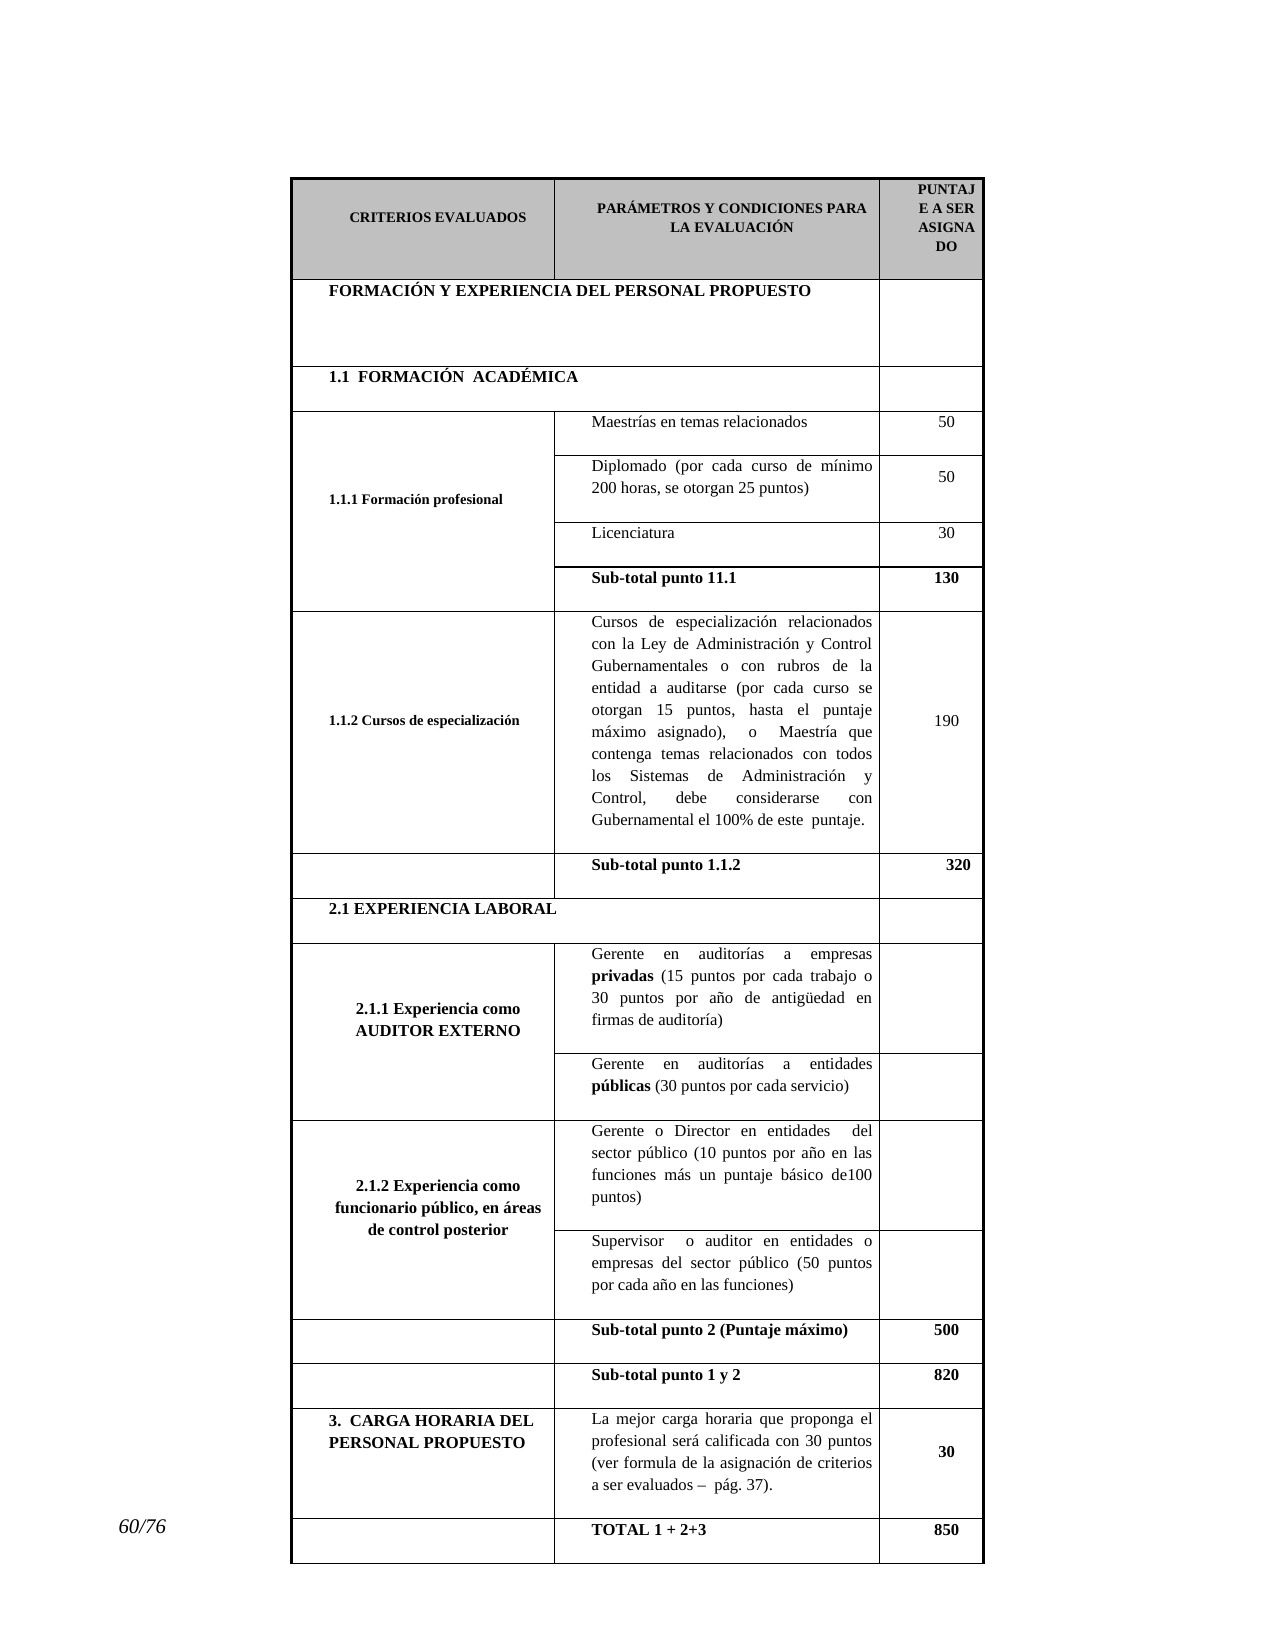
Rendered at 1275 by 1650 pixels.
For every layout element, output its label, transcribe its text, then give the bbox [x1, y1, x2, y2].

table_cell 30 [880, 1409, 982, 1518]
table_cell 50 [880, 456, 982, 522]
table_cell 2.1 EXPERIENCIA LABORAL [293, 899, 879, 942]
table_cell 1.1.2 Cursos de especialización [293, 612, 554, 853]
table_cell Gerente o Director en entidades del sector público (10 puntos por año en las funciones más un puntaje básico de100 puntos) [555, 1121, 879, 1230]
table_cell 820 [880, 1364, 982, 1408]
table_cell Gerente en auditorías a entidades públicas (30 puntos por cada servicio) [555, 1054, 879, 1119]
table_cell 2.1.1 Experiencia como AUDITOR EXTERNO [293, 944, 554, 1119]
table_cell 500 [880, 1320, 982, 1363]
table_cell 3. CARGA HORARIA DEL PERSONAL PROPUESTO [293, 1409, 554, 1518]
table_cell 850 [880, 1519, 982, 1563]
table_cell 190 [880, 612, 982, 853]
table_cell Cursos de especialización relacionados con de Administración y Control Gubernamentales o con rubros de la entidad a auditarse (por cada curso se otorgan 15 puntos, hasta el puntaje máximo asignado), o Maestría que contenga temas relacionados con todos los Sistemas de Administración y Control, debe considerarse con Gubernamental el 100% de este puntaje. [555, 612, 879, 853]
table_cell Sub-total punto 2 (Puntaje máximo) [555, 1320, 879, 1363]
table_header CRITERIOS EVALUADOS [293, 180, 554, 279]
table_cell Sub-total punto 11.1 [555, 568, 879, 611]
table_cell Sub-total punto 1 y 2 [555, 1364, 879, 1408]
table_cell Sub-total punto 1.1.2 [555, 854, 879, 898]
table_cell 30 [880, 523, 982, 566]
table_cell Supervisor o auditor en entidades o empresas del sector público (50 puntos por cada año en las funciones) [555, 1231, 879, 1319]
table_cell Gerente en auditorías a empresas privadas (15 puntos por cada trabajo o 30 puntos por año de antigüedad en firmas de auditoría) [555, 944, 879, 1053]
table_cell [880, 944, 982, 1053]
table_cell FORMACIÓN Y EXPERIENCIA DEL PERSONAL PROPUESTO [293, 280, 879, 366]
table_cell Diplomado (por cada curso de mínimo 200 horas, se otorgan 25 puntos) [555, 456, 879, 522]
table_cell 320 [880, 854, 982, 898]
table_cell [293, 1519, 554, 1563]
table_cell [880, 1121, 982, 1230]
table_cell Licenciatura [555, 523, 879, 566]
table_cell TOTAL 1 + 2+3 [555, 1519, 879, 1563]
table_header PUNTAJE A SER ASIGNADO [880, 180, 982, 279]
table_cell [880, 1054, 982, 1119]
table_cell 1.1.1 Formación profesional [293, 412, 554, 611]
table_cell 2.1.2 Experiencia como funcionario público, en áreas de control posterior [293, 1121, 554, 1319]
table_cell 130 [880, 568, 982, 611]
table_cell [293, 854, 554, 898]
table_cell [293, 1364, 554, 1408]
table_cell 50 [880, 412, 982, 455]
table_cell [880, 1231, 982, 1319]
table_cell [880, 367, 982, 411]
table_header PARÁMETROS Y CONDICIONES PARA LA EVALUACIÓN [555, 180, 879, 279]
table_cell [293, 1320, 554, 1363]
table_cell La mejor carga horaria que proponga el profesional será calificada con 30 puntos (ver formula de la asignación de criterios a ser evaluados – pág. 37). [555, 1409, 879, 1518]
table_cell 1.1 FORMACIÓN ACADÉMICA [293, 367, 879, 411]
table_cell [880, 899, 982, 942]
table_cell Maestrías en temas relacionados [555, 412, 879, 455]
table_cell [880, 280, 982, 366]
